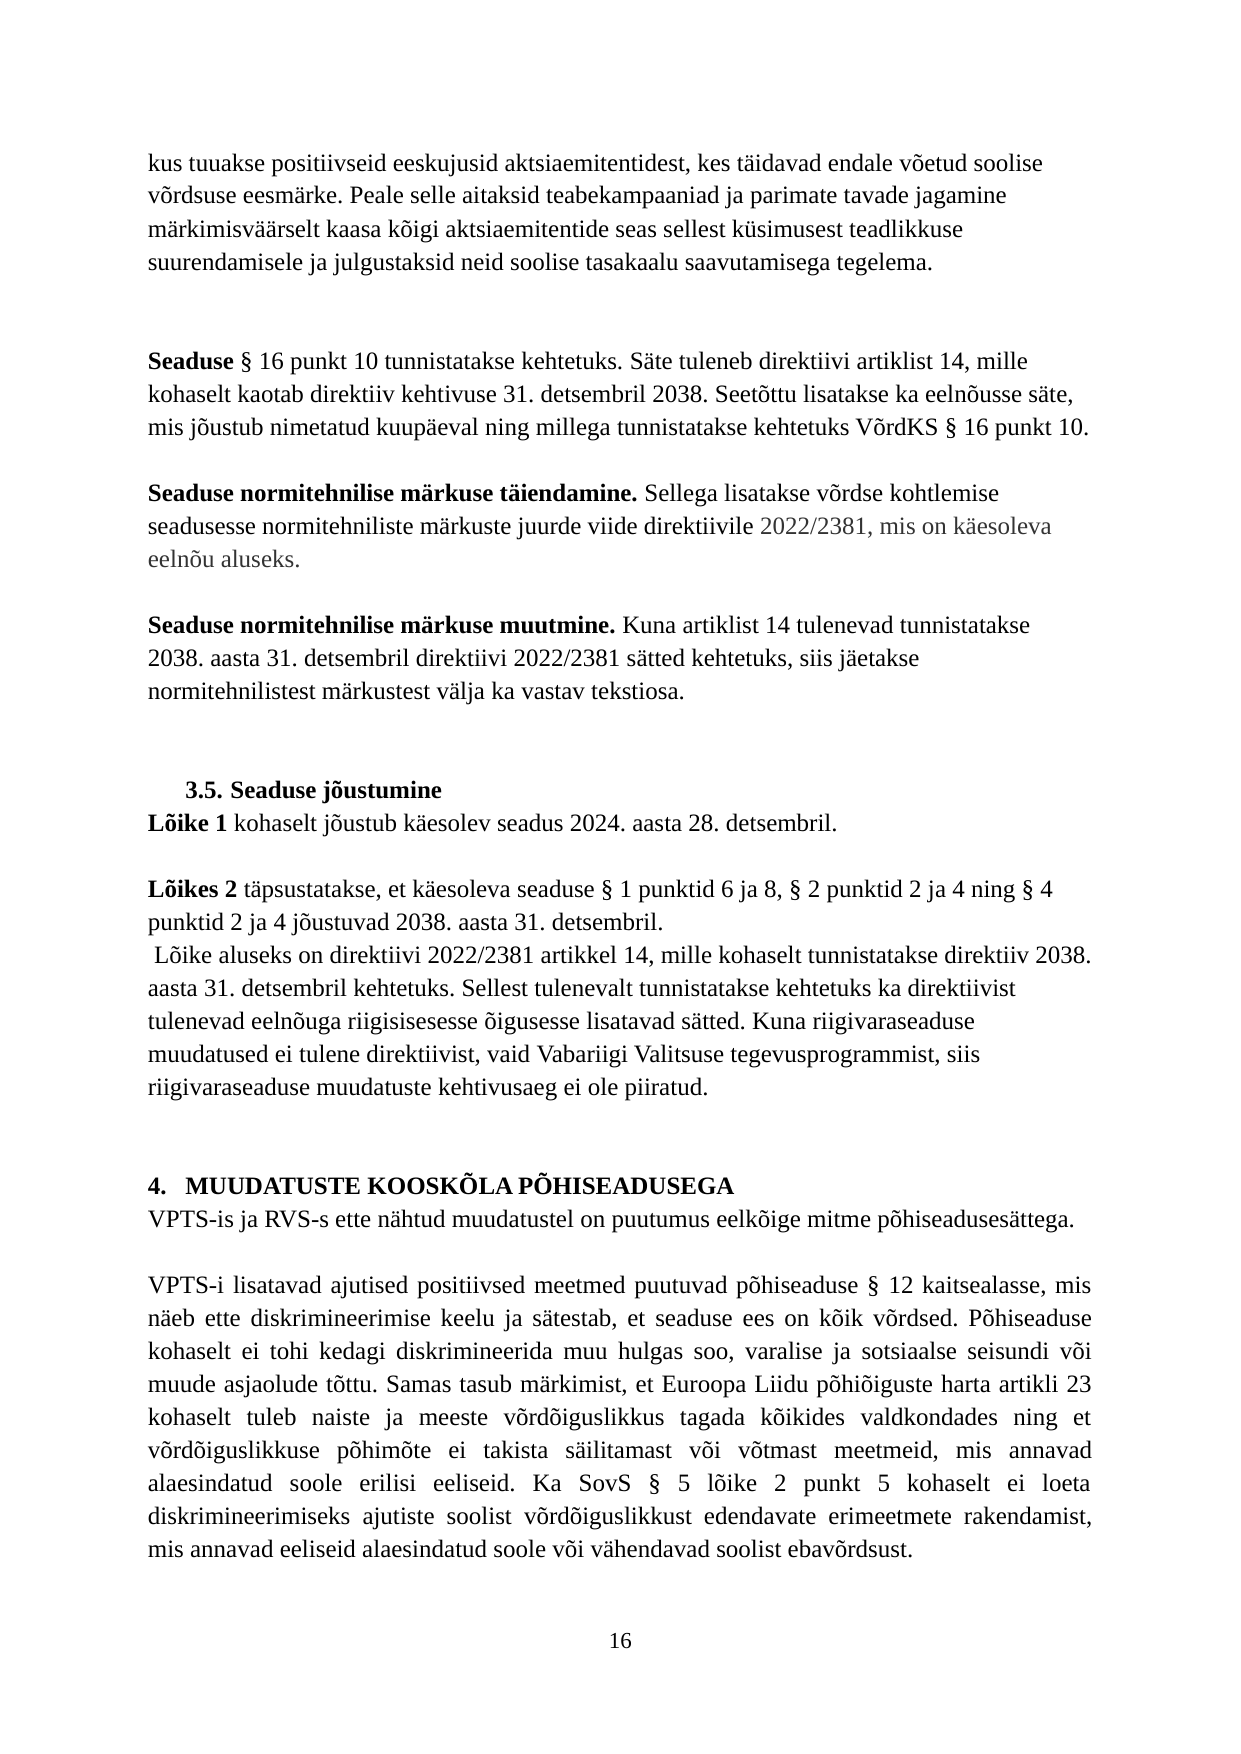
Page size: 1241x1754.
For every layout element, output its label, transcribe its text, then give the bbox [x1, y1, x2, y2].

text Lõike 1 kohaselt jõustub käesolev seadus 2024. aasta 28. detsembril. [148, 808, 1093, 837]
text Seaduse normitehnilise märkuse täiendamine. Sellega lisatakse võrdse kohtlemise seadusesse normitehniliste märkuste juurde viide direktiivile 2022/2381, mis on käesoleva eelnõu aluseks. [148, 478, 1093, 573]
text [148, 148, 1093, 275]
list MUUDATUSTE KOOSKÕLA PÕHISEADUSEGA [148, 1171, 1093, 1200]
text Lõikes 2 täpsustatakse, et käesoleva seaduse § 1 punktid 6 ja 8, § 2 punktid 2 ja 4 ning § 4 punktid 2 ja 4 jõustuvad 2038. aasta 31. detsembril. [148, 874, 1093, 936]
text Seaduse § 16 punkt 10 tunnistatakse kehtetuks. Säte tuleneb direktiivi artiklist 14, mille kohaselt kaotab direktiiv kehtivuse 31. detsembril 2038. Seetõttu lisatakse ka eelnõusse säte, mis jõustub nimetatud kuupäeval ning millega tunnistatakse kehtetuks VõrdKS § 16 punkt 10. [148, 346, 1093, 441]
list Seaduse jõustumine [185, 775, 1093, 804]
text Lõike aluseks on direktiivi 2022/2381 artikkel 14, mille kohaselt tunnistatakse direktiiv 2038. aasta 31. detsembril kehtetuks. Sellest tulenevalt tunnistatakse kehtetuks ka direktiivist tulenevad eelnõuga riigisisesesse õigusesse lisatavad sätted. Kuna riigivaraseaduse muudatused ei tulene direktiivist, vaid Vabariigi Valitsuse tegevusprogrammist, siis riigivaraseaduse muudatuste kehtivusaeg ei ole piiratud. [148, 940, 1093, 1101]
text VPTS-is ja RVS-s ette nähtud muudatustel on puutumus eelkõige mitme põhiseadusesättega. [148, 1204, 1093, 1233]
text Seaduse normitehnilise märkuse muutmine. Kuna artiklist 14 tulenevad tunnistatakse 2038. aasta 31. detsembril direktiivi 2022/2381 sätted kehtetuks, siis jäetakse normitehnilistest märkustest välja ka vastav tekstiosa. [148, 610, 1093, 705]
text VPTS-i lisatavad ajutised positiivsed meetmed puutuvad põhiseaduse § 12 kaitsealasse, mis näeb ette diskrimineerimise keelu ja sätestab, et seaduse ees on kõik võrdsed. Põhiseaduse kohaselt ei tohi kedagi diskrimineerida muu hulgas soo, varalise ja sotsiaalse seisundi või muude asjaolude tõttu. Samas tasub märkimist, et Euroopa Liidu põhiõiguste harta artikli 23 kohaselt tuleb naiste ja meeste võrdõiguslikkus tagada kõikides valdkondades ning et võrdõiguslikkuse põhimõte ei takista säilitamast või võtmast meetmeid, mis annavad alaesindatud soole erilisi eeliseid. Ka SovS § 5 lõike 2 punkt 5 kohaselt ei loeta diskrimineerimiseks ajutiste soolist võrdõiguslikkust edendavate erimeetmete rakendamist, mis annavad eeliseid alaesindatud soole või vähendavad soolist ebavõrdsust. [148, 1270, 1093, 1563]
